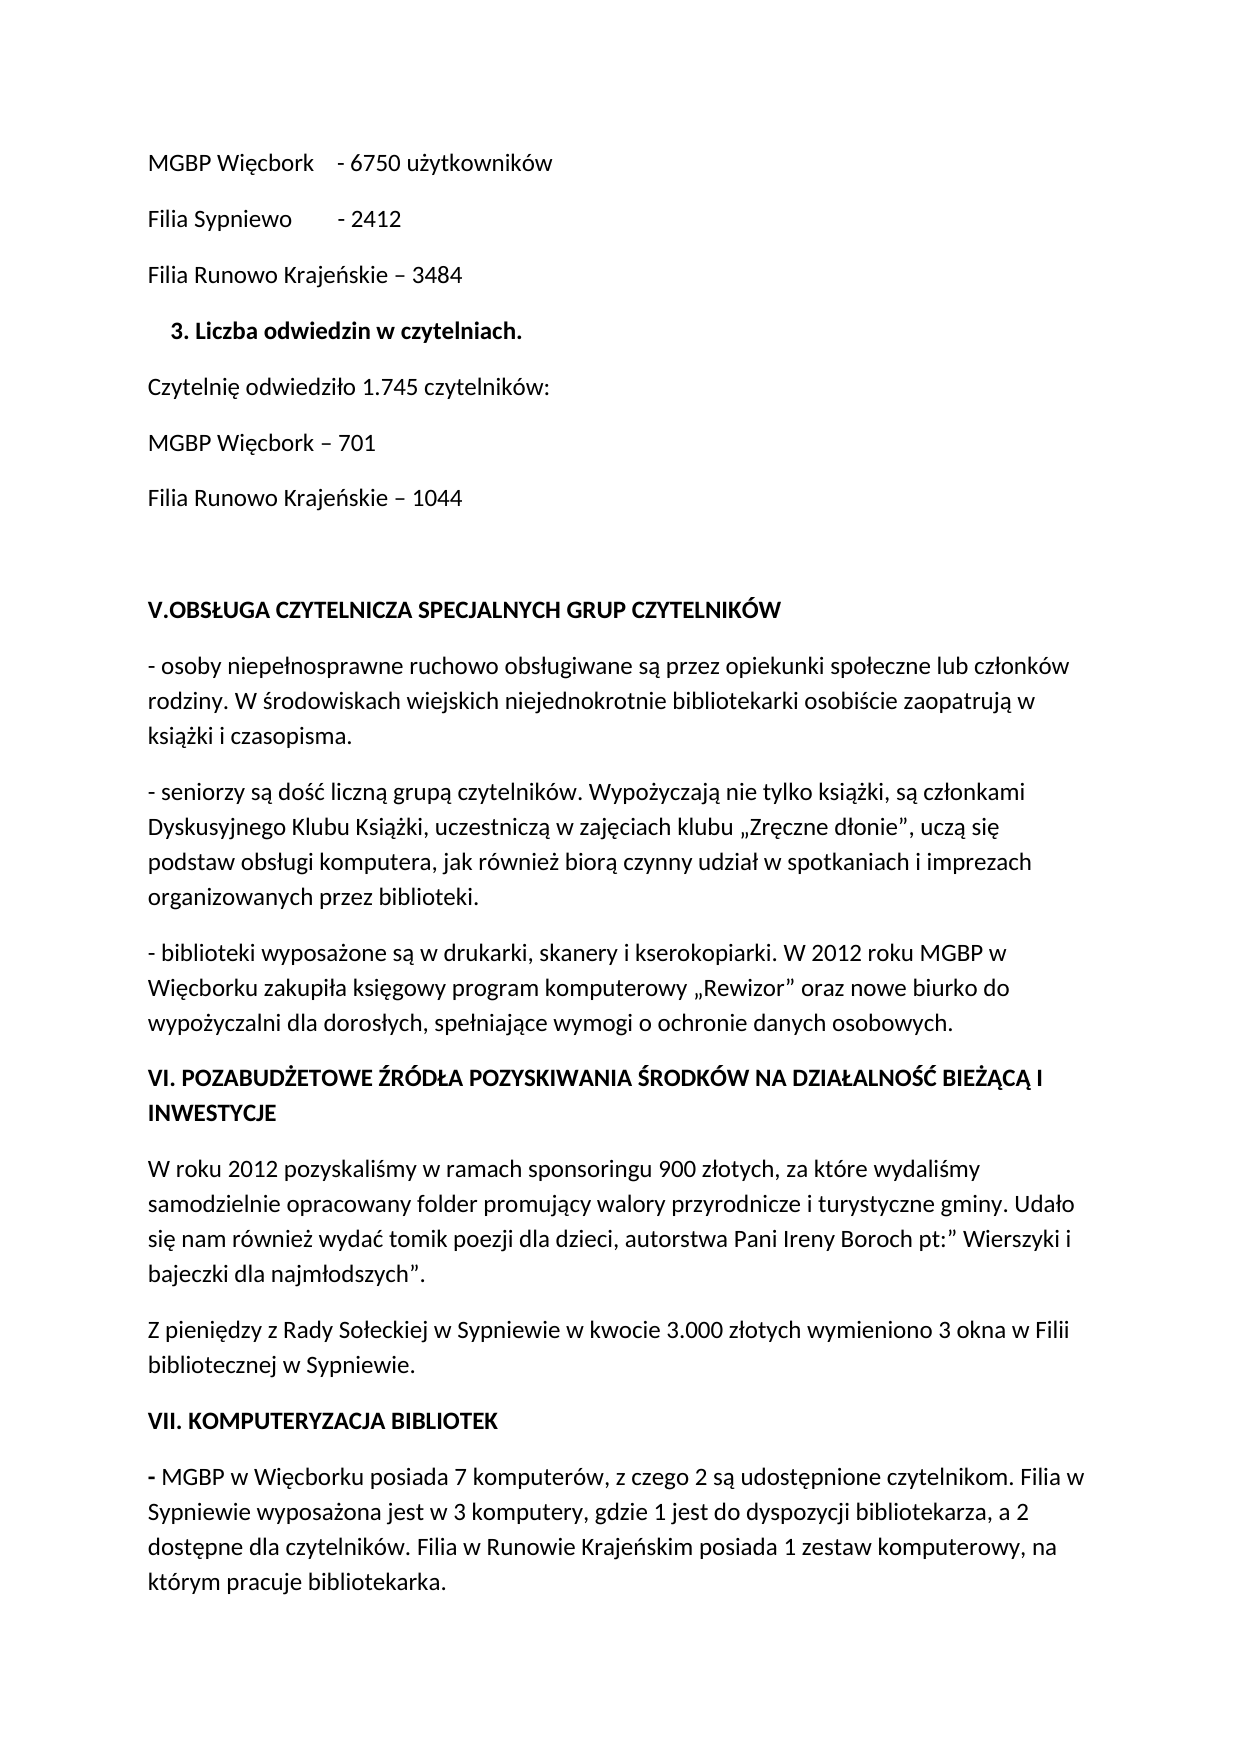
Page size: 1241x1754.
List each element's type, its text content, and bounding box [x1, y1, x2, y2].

text - biblioteki wyposażone są w drukarki, skanery i kserokopiarki. W 2012 roku MGBP w Więcborku zakupiła księgowy program komputerowy „Rewizor” oraz nowe biurko do wypożyczalni dla dorosłych, spełniające wymogi o ochronie danych osobowych. [148, 937, 1093, 1037]
text - seniorzy są dość liczną grupą czytelników. Wypożyczają nie tylko książki, są członkami Dyskusyjnego Klubu Książki, uczestniczą w zajęciach klubu „Zręczne dłonie”, uczą się podstaw obsługi komputera, jak również biorą czynny udział w spotkaniach i imprezach organizowanych przez biblioteki. [148, 776, 1093, 911]
text Filia Runowo Krajeńskie – 1044 [148, 483, 1093, 513]
text MGBP Więcbork - 6750 użytkowników [148, 148, 1093, 178]
text V.OBSŁUGA CZYTELNICZA SPECJALNYCH GRUP CZYTELNIKÓW [148, 594, 1093, 625]
text 3. Liczba odwiedzin w czytelniach. [148, 315, 1093, 346]
text - osoby niepełnosprawne ruchowo obsługiwane są przez opiekunki społeczne lub członków rodziny. W środowiskach wiejskich niejednokrotnie bibliotekarki osobiście zaopatrują w książki i czasopisma. [148, 650, 1093, 751]
text VI. POZABUDŻETOWE ŹRÓDŁA POZYSKIWANIA ŚRODKÓW NA DZIAŁALNOŚĆ BIEŻĄCĄ I INWESTYCJE [148, 1063, 1093, 1128]
text Czytelnię odwiedziło 1.745 czytelników: [148, 371, 1093, 401]
text Filia Sypniewo - 2412 [148, 203, 1093, 234]
text VII. KOMPUTERYZACJA BIBLIOTEK [148, 1405, 1093, 1436]
text W roku 2012 pozyskaliśmy w ramach sponsoringu 900 złotych, za które wydaliśmy samodzielnie opracowany folder promujący walory przyrodnicze i turystyczne gminy. Udało się nam również wydać tomik poezji dla dzieci, autorstwa Pani Ireny Boroch pt:” Wierszyki i bajeczki dla najmłodszych”. [148, 1153, 1093, 1289]
text MGBP Więcbork – 701 [148, 427, 1093, 457]
text Filia Runowo Krajeńskie – 3484 [148, 259, 1093, 290]
text - MGBP w Więcborku posiada 7 komputerów, z czego 2 są udostępnione czytelnikom. Filia w Sypniewie wyposażona jest w 3 komputery, gdzie 1 jest do dyspozycji bibliotekarza, a 2 dostępne dla czytelników. Filia w Runowie Krajeńskim posiada 1 zestaw komputerowy, na którym pracuje bibliotekarka. [148, 1461, 1093, 1596]
text Z pieniędzy z Rady Sołeckiej w Sypniewie w kwocie 3.000 złotych wymieniono 3 okna w Filii bibliotecznej w Sypniewie. [148, 1314, 1093, 1380]
